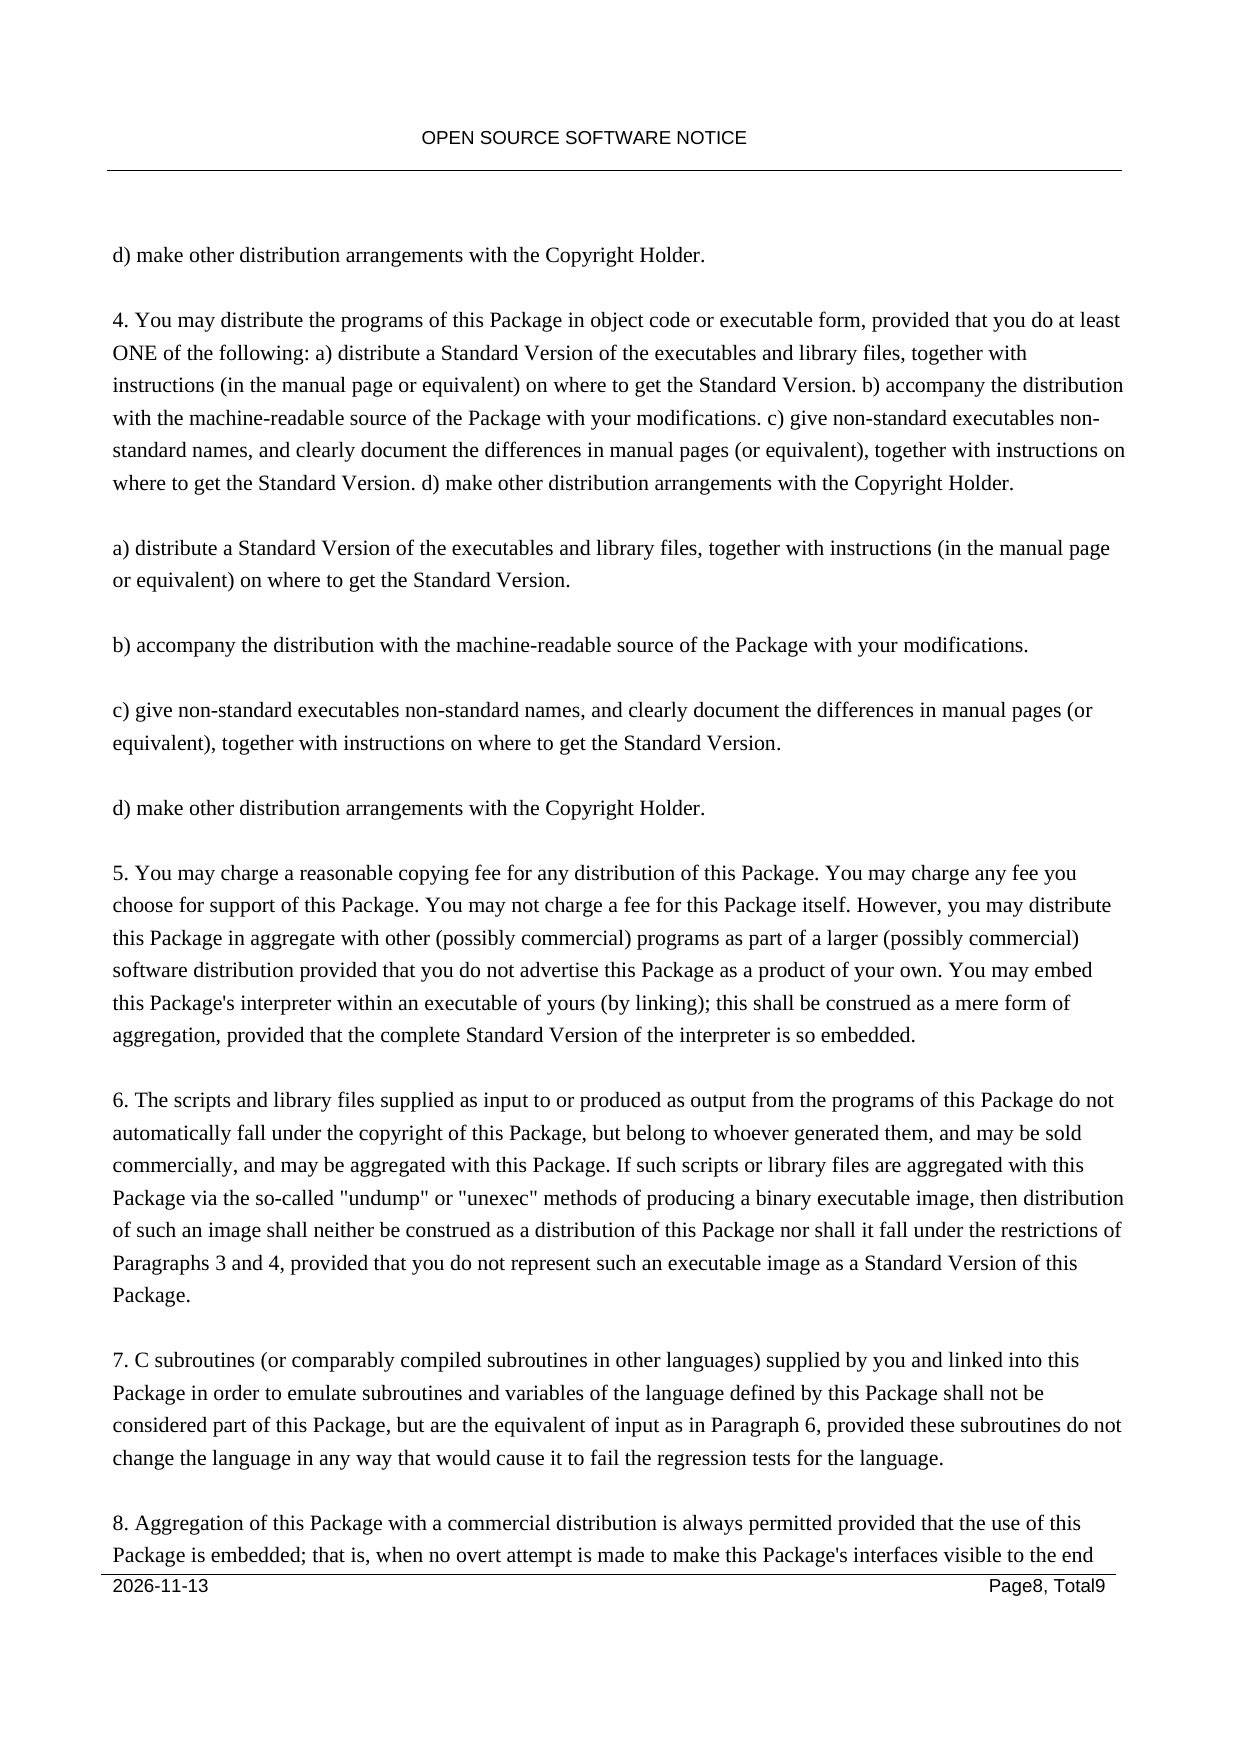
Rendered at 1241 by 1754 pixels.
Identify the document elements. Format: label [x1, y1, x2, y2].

text [112, 206, 1128, 1571]
